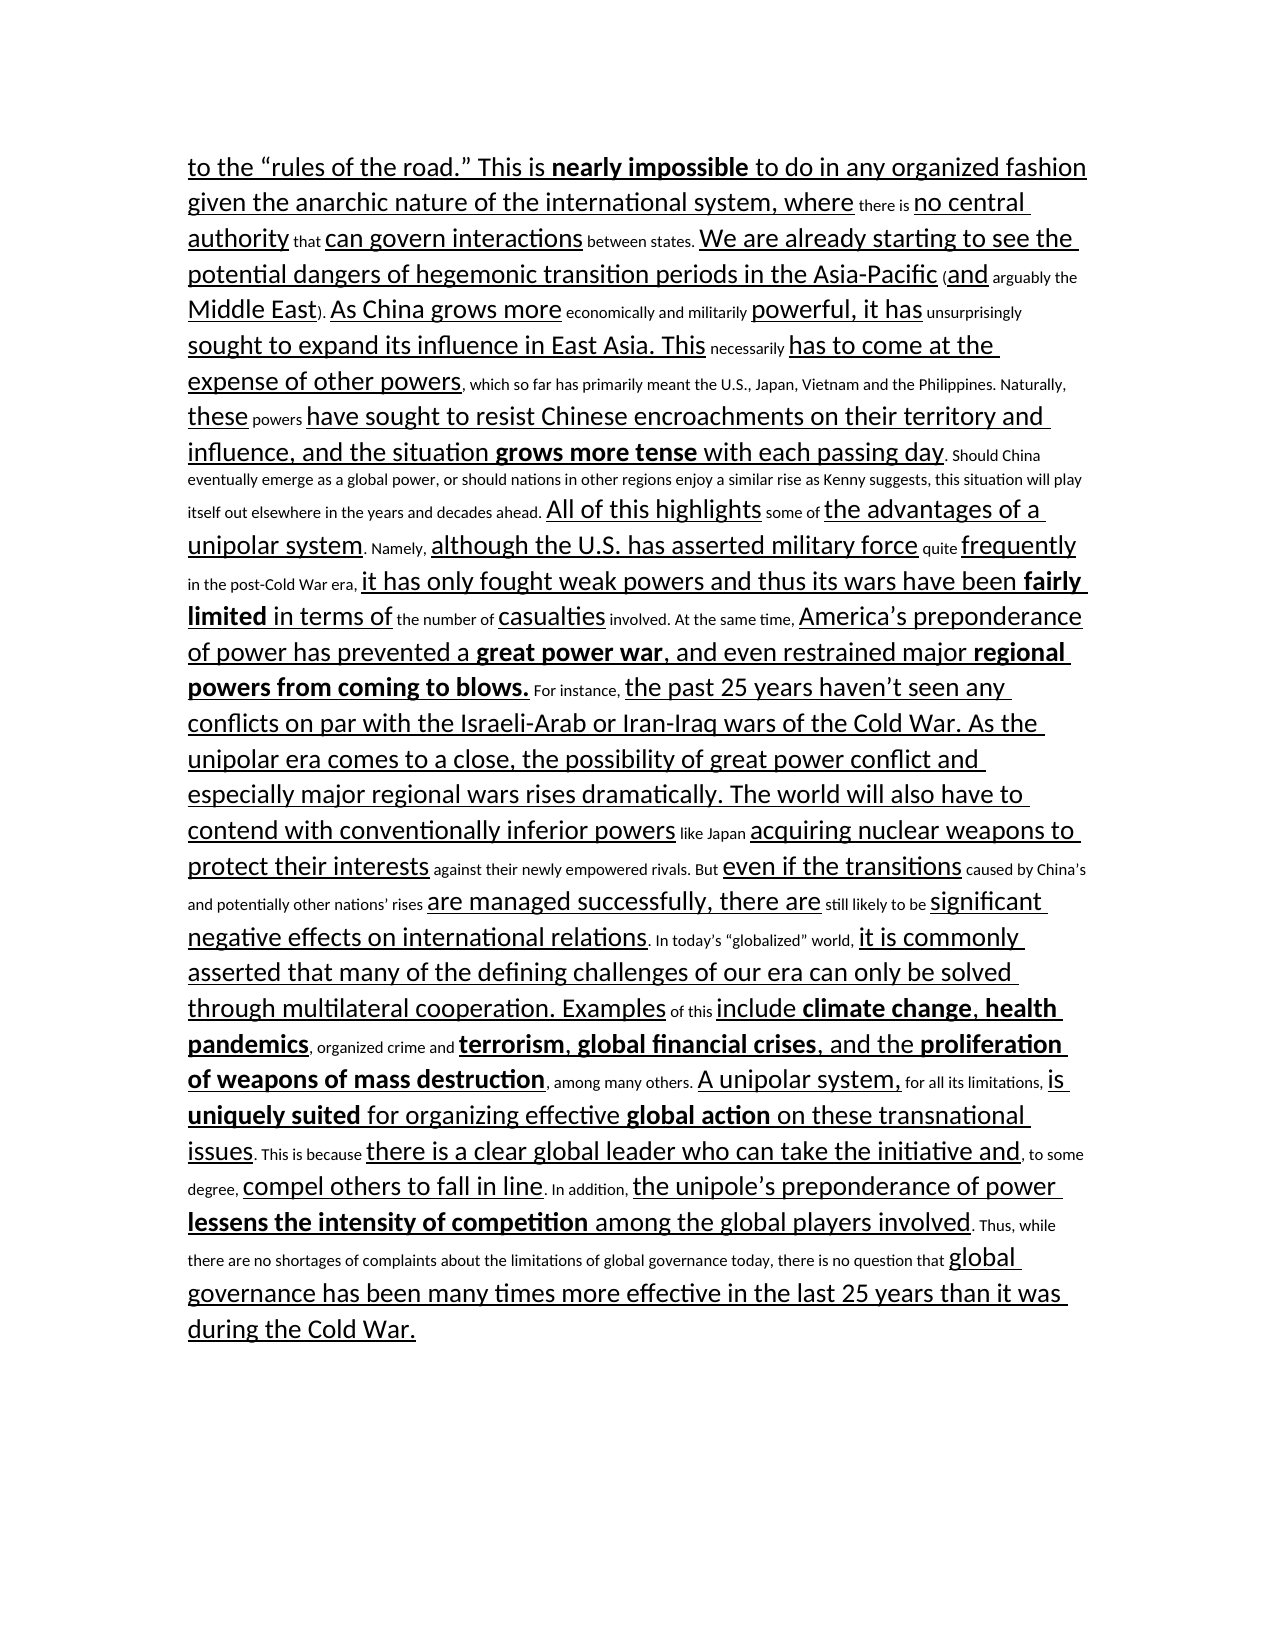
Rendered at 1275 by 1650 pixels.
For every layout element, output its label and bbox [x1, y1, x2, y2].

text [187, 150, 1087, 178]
text [187, 179, 1087, 1345]
